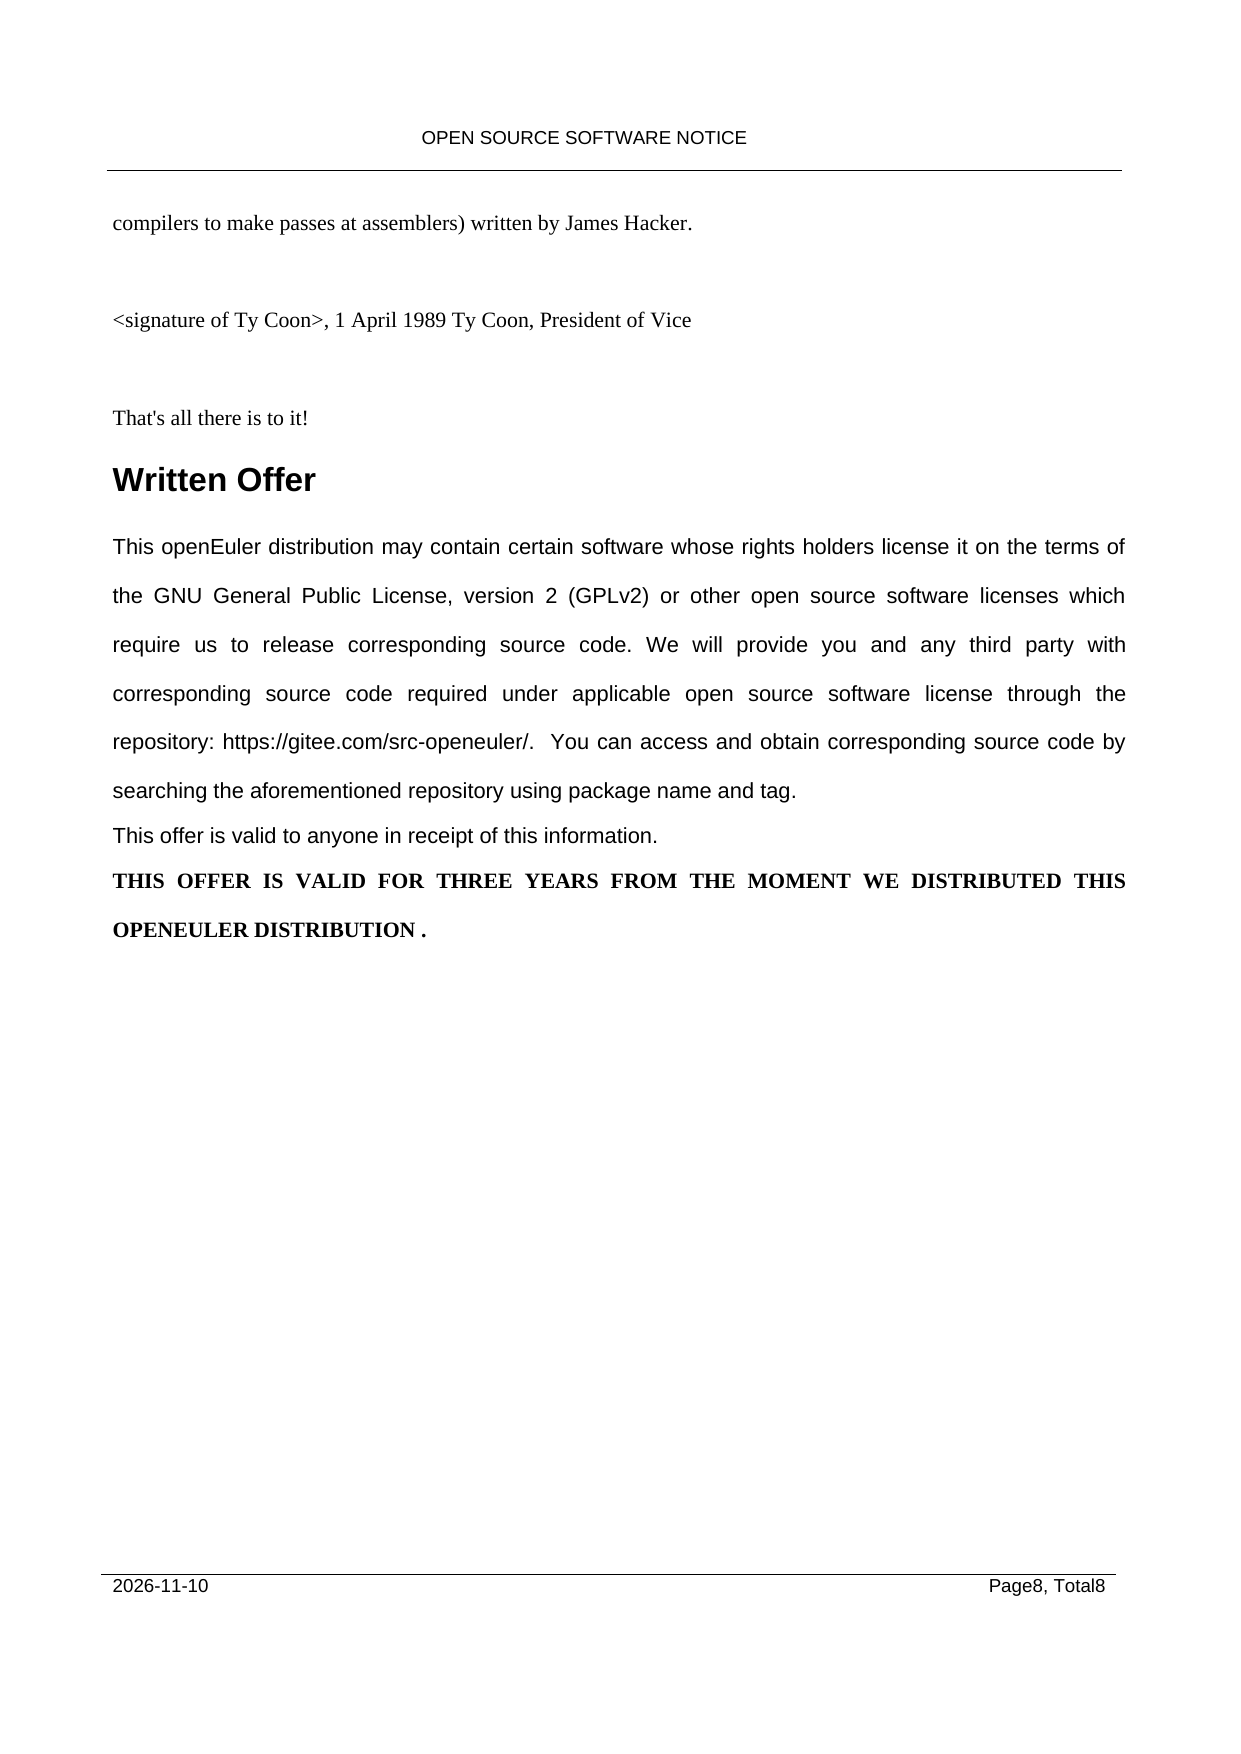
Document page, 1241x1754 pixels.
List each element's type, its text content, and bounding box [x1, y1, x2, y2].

text This offer is valid to anyone in receipt of this information. [112, 819, 1128, 852]
text This openEuler distribution may contain certain software whose rights holders license it on the terms of the GNU General Public License, version 2 (GPLv2) or other open source software licenses which require us to release corresponding source code. We will provide you and any third party with corresponding source code required under applicable open source software license through the repository: https://gitee.com/src-openeuler/. You can access and obtain corresponding source code by searching the aforementioned repository using package name and tag. [112, 531, 1128, 807]
text Written Offer [112, 446, 1128, 511]
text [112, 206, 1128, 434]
text THIS OFFER IS VALID FOR THREE YEARS FROM THE MOMENT WE DISTRIBUTED THIS OPENEULER DISTRIBUTION . [112, 864, 1128, 946]
